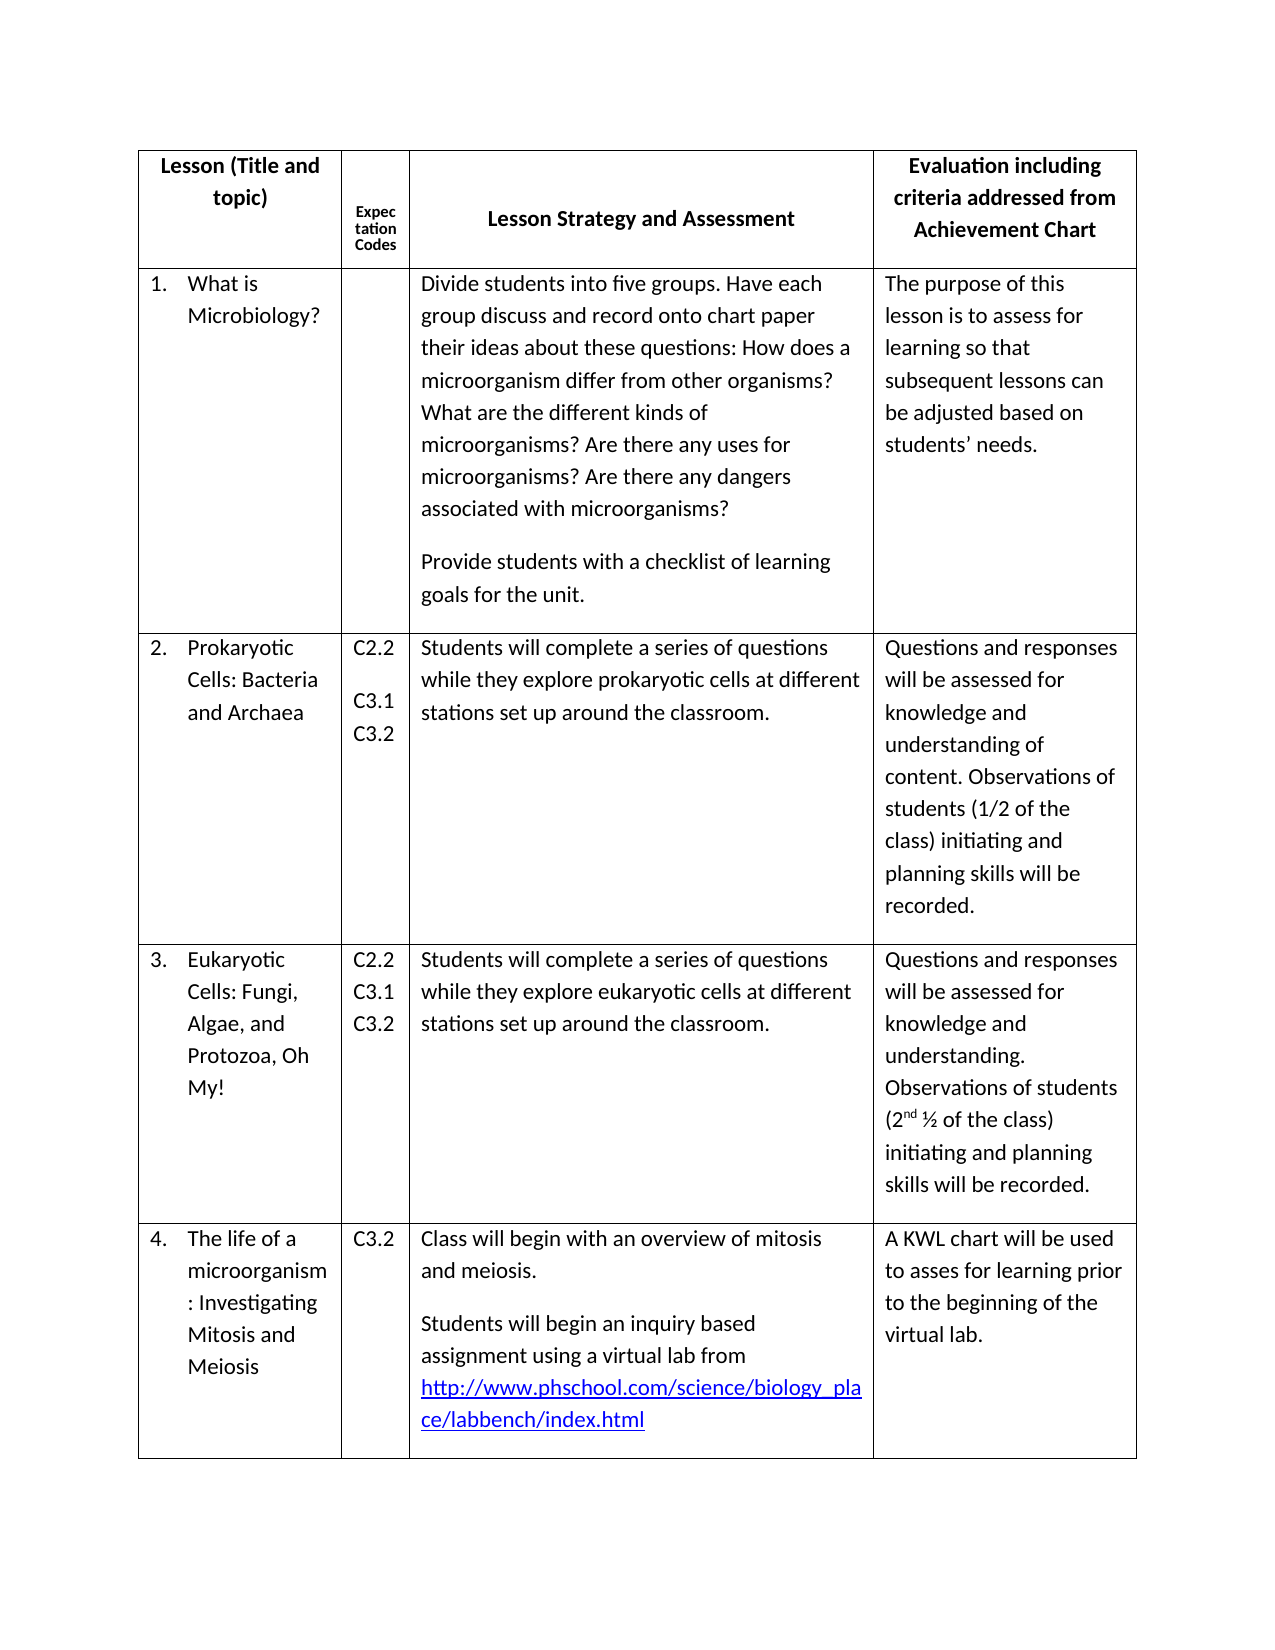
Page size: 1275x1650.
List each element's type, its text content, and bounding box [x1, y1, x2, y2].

table_cell Questions and responses will be assessed for knowledge and understanding of content. Observations of students (1/2 of the class) initiating and planning skills will be recorded. [874, 634, 1136, 944]
table_cell C2.2 C3.1C3.2 [342, 634, 409, 944]
table_header Expectation Codes [342, 151, 409, 268]
table_header Lesson Strategy and Assessment [410, 151, 873, 268]
table_cell [342, 269, 409, 632]
table_header Lesson (Title and topic) [139, 151, 341, 268]
table_cell Prokaryotic Cells: Bacteria and Archaea [139, 634, 341, 944]
table_cell Questions and responses will be assessed for knowledge and understanding. Observations of students (2nd ½ of the class) initiating and planning skills will be recorded. [874, 945, 1136, 1223]
table_cell The purpose of this lesson is to assess for learning so that subsequent lessons can be adjusted based on students’ needs. [874, 269, 1136, 632]
table_header Evaluation including criteria addressed from Achievement Chart [874, 151, 1136, 268]
table_cell Students will complete a series of questions while they explore eukaryotic cells at different stations set up around the classroom. [410, 945, 873, 1223]
table_cell What is Microbiology? [139, 269, 341, 632]
table_cell A KWL chart will be used to asses for learning prior to the beginning of the virtual lab. [874, 1224, 1136, 1458]
table_cell The life of a microorganism: Investigating Mitosis and Meiosis [139, 1224, 341, 1458]
table_cell Eukaryotic Cells: Fungi, Algae, and Protozoa, Oh My! [139, 945, 341, 1223]
table_cell C2.2C3.1C3.2 [342, 945, 409, 1223]
table_cell Class will begin with an overview of mitosis and meiosis. Students will begin an inquiry based assignment using a virtual lab from http://www.phschool.com/science/biology_place/labbench/index.html [410, 1224, 873, 1458]
table_cell Divide students into five groups. Have each group discuss and record onto chart paper their ideas about these questions: How does a microorganism differ from other organisms? What are the different kinds of microorganisms? Are there any uses for microorganisms? Are there any dangers associated with microorganisms? Provide students with a checklist of learning goals for the unit. [410, 269, 873, 632]
table_cell Students will complete a series of questions while they explore prokaryotic cells at different stations set up around the classroom. [410, 634, 873, 944]
table_cell C3.2 [342, 1224, 409, 1458]
